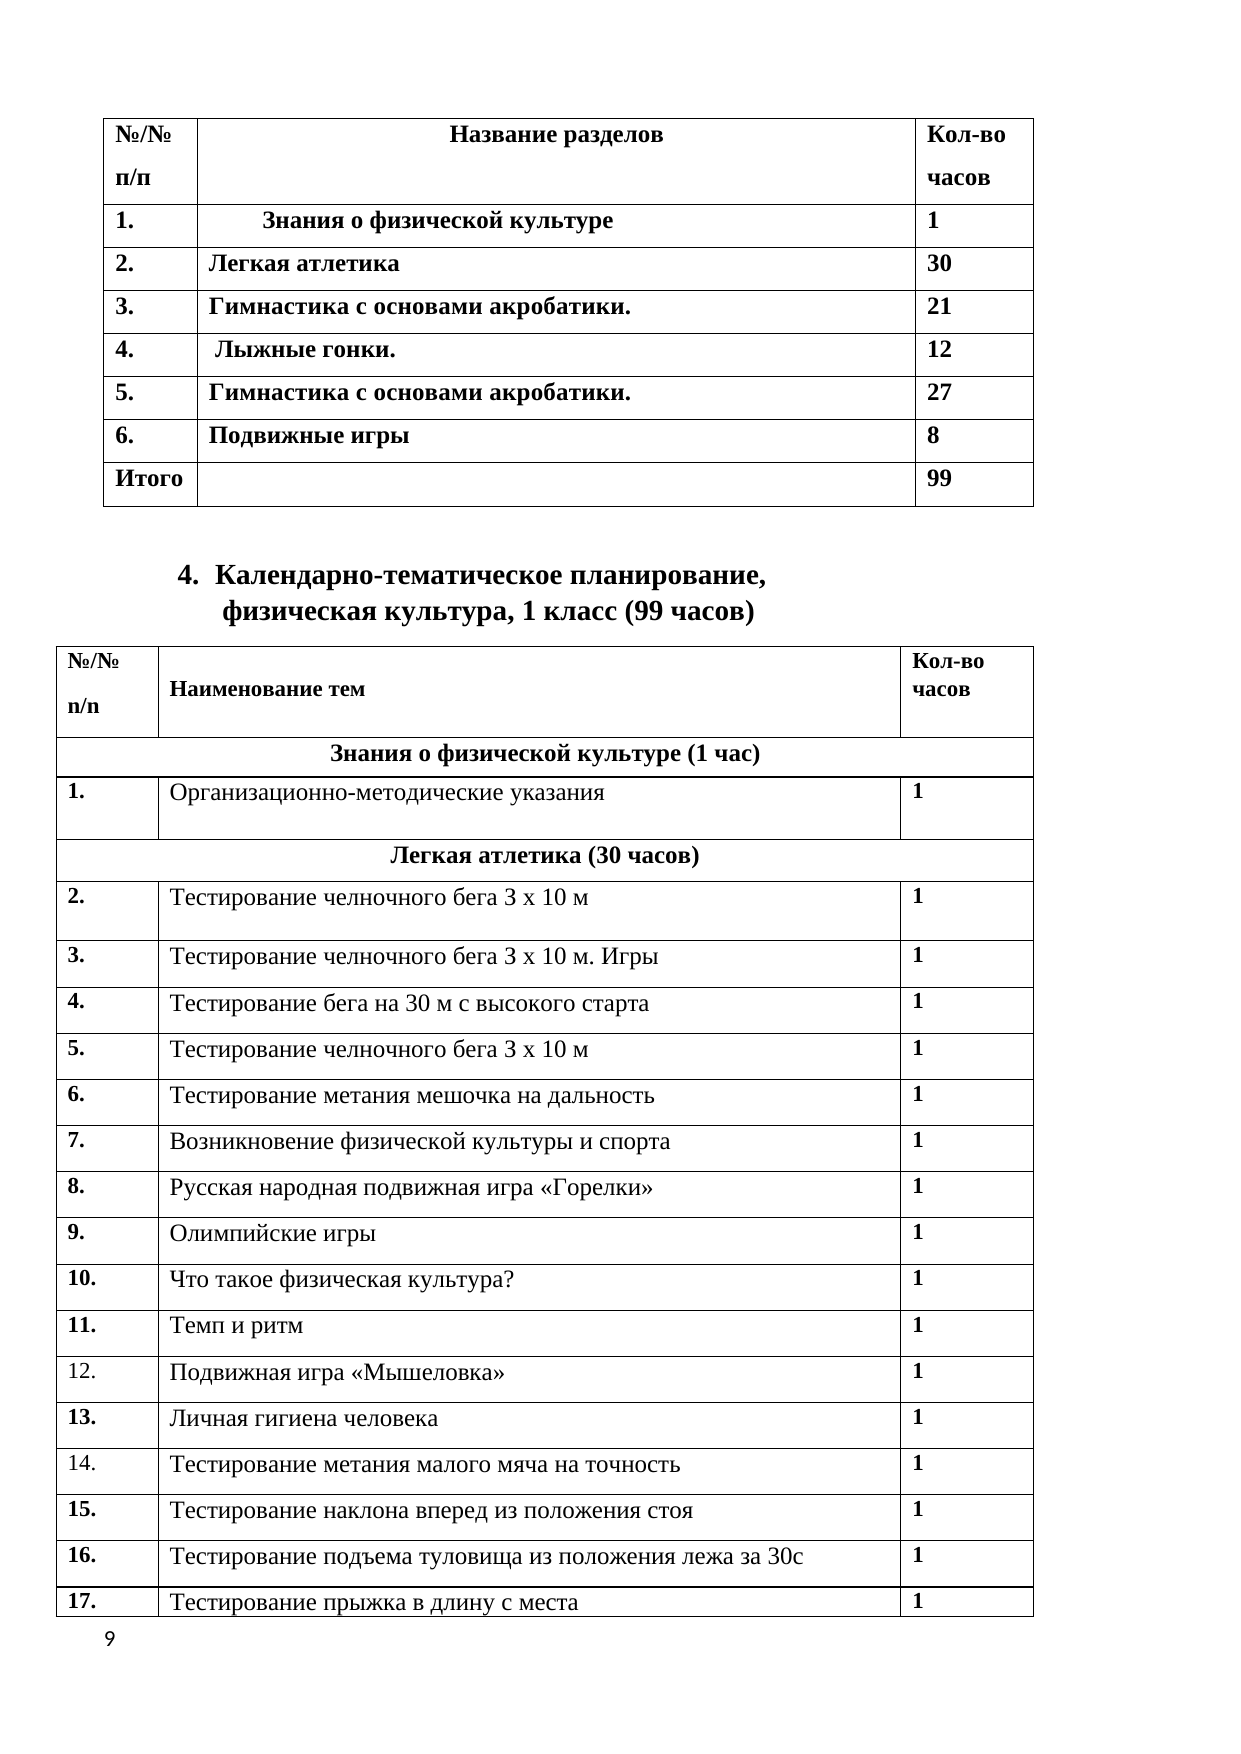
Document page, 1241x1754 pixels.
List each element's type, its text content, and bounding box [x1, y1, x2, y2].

table_cell 2. [57, 882, 158, 940]
table_cell Знания о физической культуре [198, 205, 915, 247]
table_cell 11. [57, 1311, 158, 1356]
table_cell Тестирование метания мешочка на дальность [159, 1080, 900, 1125]
table_cell 4. [57, 988, 158, 1033]
table_cell 7. [57, 1126, 158, 1171]
table_cell Знания о физической культуре (1 час) [57, 738, 1033, 776]
table_cell 2. [104, 248, 197, 290]
table_cell 10. [57, 1265, 158, 1309]
list физическая культура, 1 класс (99 часов) [215, 593, 1152, 627]
table_cell 1 [901, 1449, 1033, 1494]
table_cell 13. [57, 1403, 158, 1448]
table_cell Что такое физическая культура? [159, 1265, 900, 1309]
table_cell 1 [901, 1588, 1033, 1616]
table_cell 8 [916, 420, 1033, 462]
table_cell Личная гигиена человека [159, 1403, 900, 1448]
table_cell Итого [104, 463, 197, 506]
table_cell Подвижная игра «Мышеловка» [159, 1357, 900, 1402]
table_cell 21 [916, 291, 1033, 333]
table_cell 9. [57, 1218, 158, 1263]
table_header Кол-во часов [916, 119, 1033, 204]
table_cell 6. [104, 420, 197, 462]
table_cell Гимнастика с основами акробатики. [198, 291, 915, 333]
table_cell 1 [901, 1034, 1033, 1079]
table_cell Тестирование бега на 30 м с высокого старта [159, 988, 900, 1033]
table_cell 1 [901, 1126, 1033, 1171]
table_cell 1 [901, 1357, 1033, 1402]
table_cell 12. [57, 1357, 158, 1402]
table_cell 1. [104, 205, 197, 247]
table_cell 30 [916, 248, 1033, 290]
table_cell 1 [901, 1311, 1033, 1356]
table_cell Тестирование челночного бега З х 10 м [159, 1034, 900, 1079]
table_header №/№ n/n [57, 647, 158, 737]
table_cell 1 [901, 1403, 1033, 1448]
table_cell 4. [104, 334, 197, 376]
table_cell 3. [57, 941, 158, 987]
table_cell Темп и ритм [159, 1311, 900, 1356]
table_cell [159, 1588, 900, 1616]
table_cell 27 [916, 377, 1033, 419]
table_cell Лыжные гонки. [198, 334, 915, 376]
table_cell 1 [901, 1541, 1033, 1586]
table_cell Тестирование подъема туловища из положения лежа за 30c [159, 1541, 900, 1586]
table_header Название разделов [198, 119, 915, 204]
table_cell 14. [57, 1449, 158, 1494]
table_header Наименование тем [159, 647, 900, 737]
table_cell Гимнастика с основами акробатики. [198, 377, 915, 419]
table_cell Легкая атлетика [198, 248, 915, 290]
table_cell Тестирование челночного бега З х 10 м. Игры [159, 941, 900, 987]
table_cell 1 [901, 1080, 1033, 1125]
table_cell 12 [916, 334, 1033, 376]
table_cell 1 [901, 1265, 1033, 1309]
table_header Кол-во часов [901, 647, 1033, 737]
table_cell 3. [104, 291, 197, 333]
table_cell Легкая атлетика (30 часов) [57, 840, 1033, 881]
table_cell 1 [916, 205, 1033, 247]
table_cell 5. [104, 377, 197, 419]
table_cell 1 [901, 882, 1033, 940]
table_cell 16. [57, 1541, 158, 1586]
table_cell 1 [901, 1495, 1033, 1540]
table_cell 1 [901, 988, 1033, 1033]
table_cell Организационно-методические указания [159, 778, 900, 839]
table_cell 6. [57, 1080, 158, 1125]
table_cell 17. [57, 1588, 158, 1616]
table_cell 1. [57, 778, 158, 839]
table_cell Русская народная подвижная игра «Горелки» [159, 1172, 900, 1217]
table_cell Олимпийские игры [159, 1218, 900, 1263]
table_cell 15. [57, 1495, 158, 1540]
table_cell 99 [916, 463, 1033, 506]
table_cell 5. [57, 1034, 158, 1079]
table_cell 1 [901, 1218, 1033, 1263]
table_cell Тестирование метания малого мяча на точность [159, 1449, 900, 1494]
table_cell 1 [901, 941, 1033, 987]
table_cell [198, 463, 915, 506]
table_cell Тестирование челночного бега З х 10 м [159, 882, 900, 940]
table_cell 1 [901, 778, 1033, 839]
table_header №/№ п/п [104, 119, 197, 204]
list Календарно-тематическое планирование, [177, 557, 1152, 591]
table_cell Тестирование наклона вперед из положения стоя [159, 1495, 900, 1540]
table_cell Подвижные игры [198, 420, 915, 462]
table_cell 8. [57, 1172, 158, 1217]
table_cell 1 [901, 1172, 1033, 1217]
table_cell Возникновение физической культуры и спорта [159, 1126, 900, 1171]
